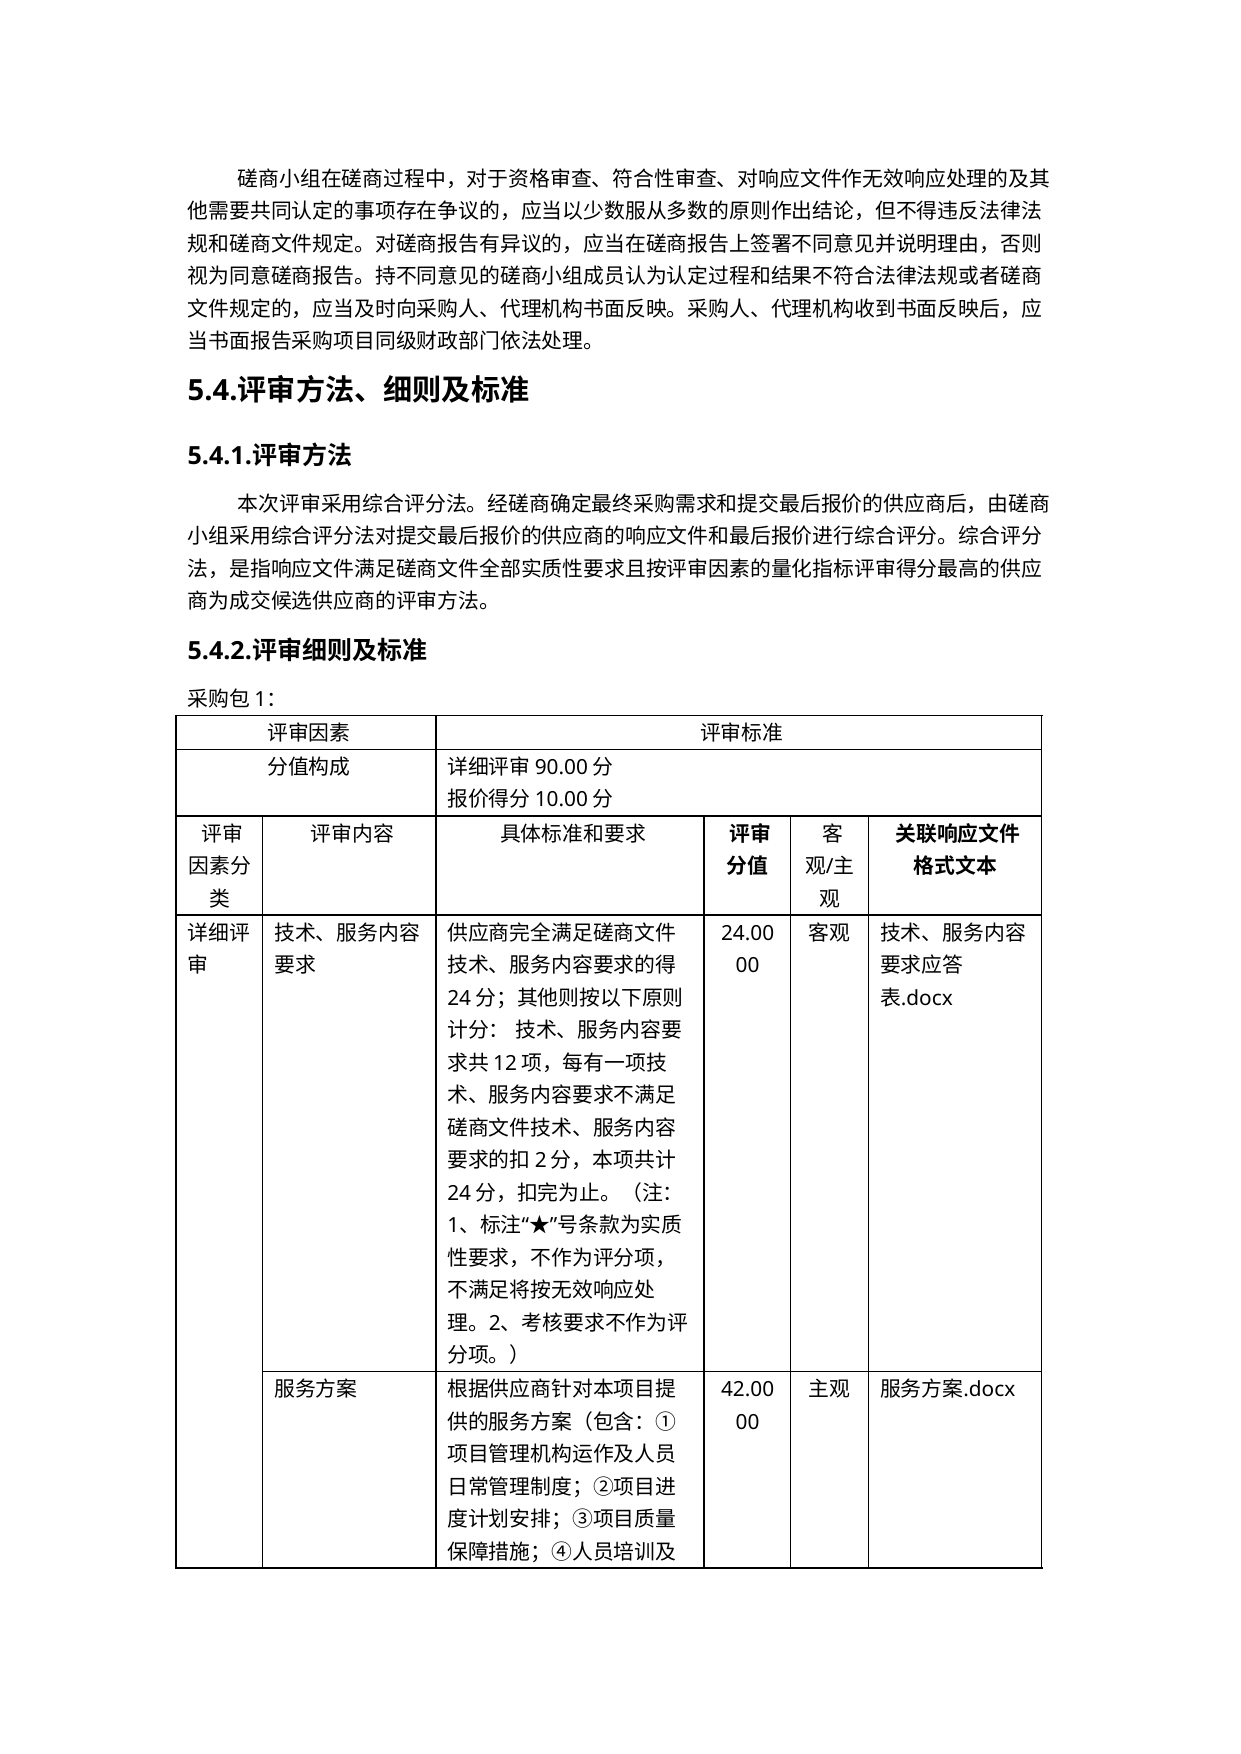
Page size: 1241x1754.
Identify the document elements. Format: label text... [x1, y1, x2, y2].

table_cell 评审因素分类 [177, 817, 262, 914]
text 5.4.1.评审方法 [187, 422, 1053, 487]
table_cell 服务方案 [263, 1372, 435, 1567]
table_cell 评审分值 [705, 817, 790, 914]
text 5.4.2.评审细则及标准 [187, 617, 1053, 682]
text 本次评审采用综合评分法。经磋商确定最终采购需求和提交最后报价的供应商后，由磋商小组采用综合评分法对提交最后报价的供应商的响应文件和最后报价进行综合评分。综合评分法，是指响应文件满足磋商文件全部实质性要求且按评审因素的量化指标评审得分最高的供应商为成交候选供应商的评审方法。 [187, 487, 1053, 617]
table_cell 客观 [791, 916, 868, 1371]
text 采购包1： [187, 682, 1053, 714]
table_cell 分值构成 [177, 750, 435, 815]
table_cell 主观 [791, 1372, 868, 1567]
table_cell 客观/主观 [791, 817, 868, 914]
table_cell 技术、服务内容要求 [263, 916, 435, 1371]
table_header 评审因素 [177, 716, 435, 748]
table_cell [437, 1372, 703, 1567]
table_cell 评审内容 [263, 817, 435, 914]
table_header 评审标准 [437, 716, 1041, 748]
text 5.4.评审方法、细则及标准 [187, 357, 1053, 422]
table_cell 关联响应文件格式文本 [869, 817, 1041, 914]
text 磋商小组在磋商过程中，对于资格审查、符合性审查、对响应文件作无效响应处理的及其他需要共同认定的事项存在争议的，应当以少数服从多数的原则作出结论，但不得违反法律法规和磋商文件规定。对磋商报告有异议的，应当在磋商报告上签署不同意见并说明理由，否则视为同意磋商报告。持不同意见的磋商小组成员认为认定过程和结果不符合法律法规或者磋商文件规定的，应当及时向采购人、代理机构书面反映。采购人、代理机构收到书面反映后，应当书面报告采购项目同级财政部门依法处理。 [187, 162, 1053, 357]
table_cell 供应商完全满足磋商文件技术、服务内容要求的得24分；其他则按以下原则计分： 技术、服务内容要求共12项，每有一项技术、服务内容要求不满足磋商文件技术、服务内容要求的扣2分，本项共计24分，扣完为止。（注：1、标注“★”号条款为实质性要求，不作为评分项，不满足将按无效响应处理。2、考核要求不作为评分项。） [437, 916, 703, 1371]
table_cell 42.0000 [705, 1372, 790, 1567]
table_cell 24.0000 [705, 916, 790, 1371]
table_cell 详细评审90.00分 报价得分10.00分 [437, 750, 1041, 815]
table_cell 服务方案.docx [869, 1372, 1041, 1567]
table_cell 具体标准和要求 [437, 817, 703, 914]
table_cell 详细评审 [177, 916, 262, 1567]
table_cell 技术、服务内容要求应答表.docx [869, 916, 1041, 1371]
